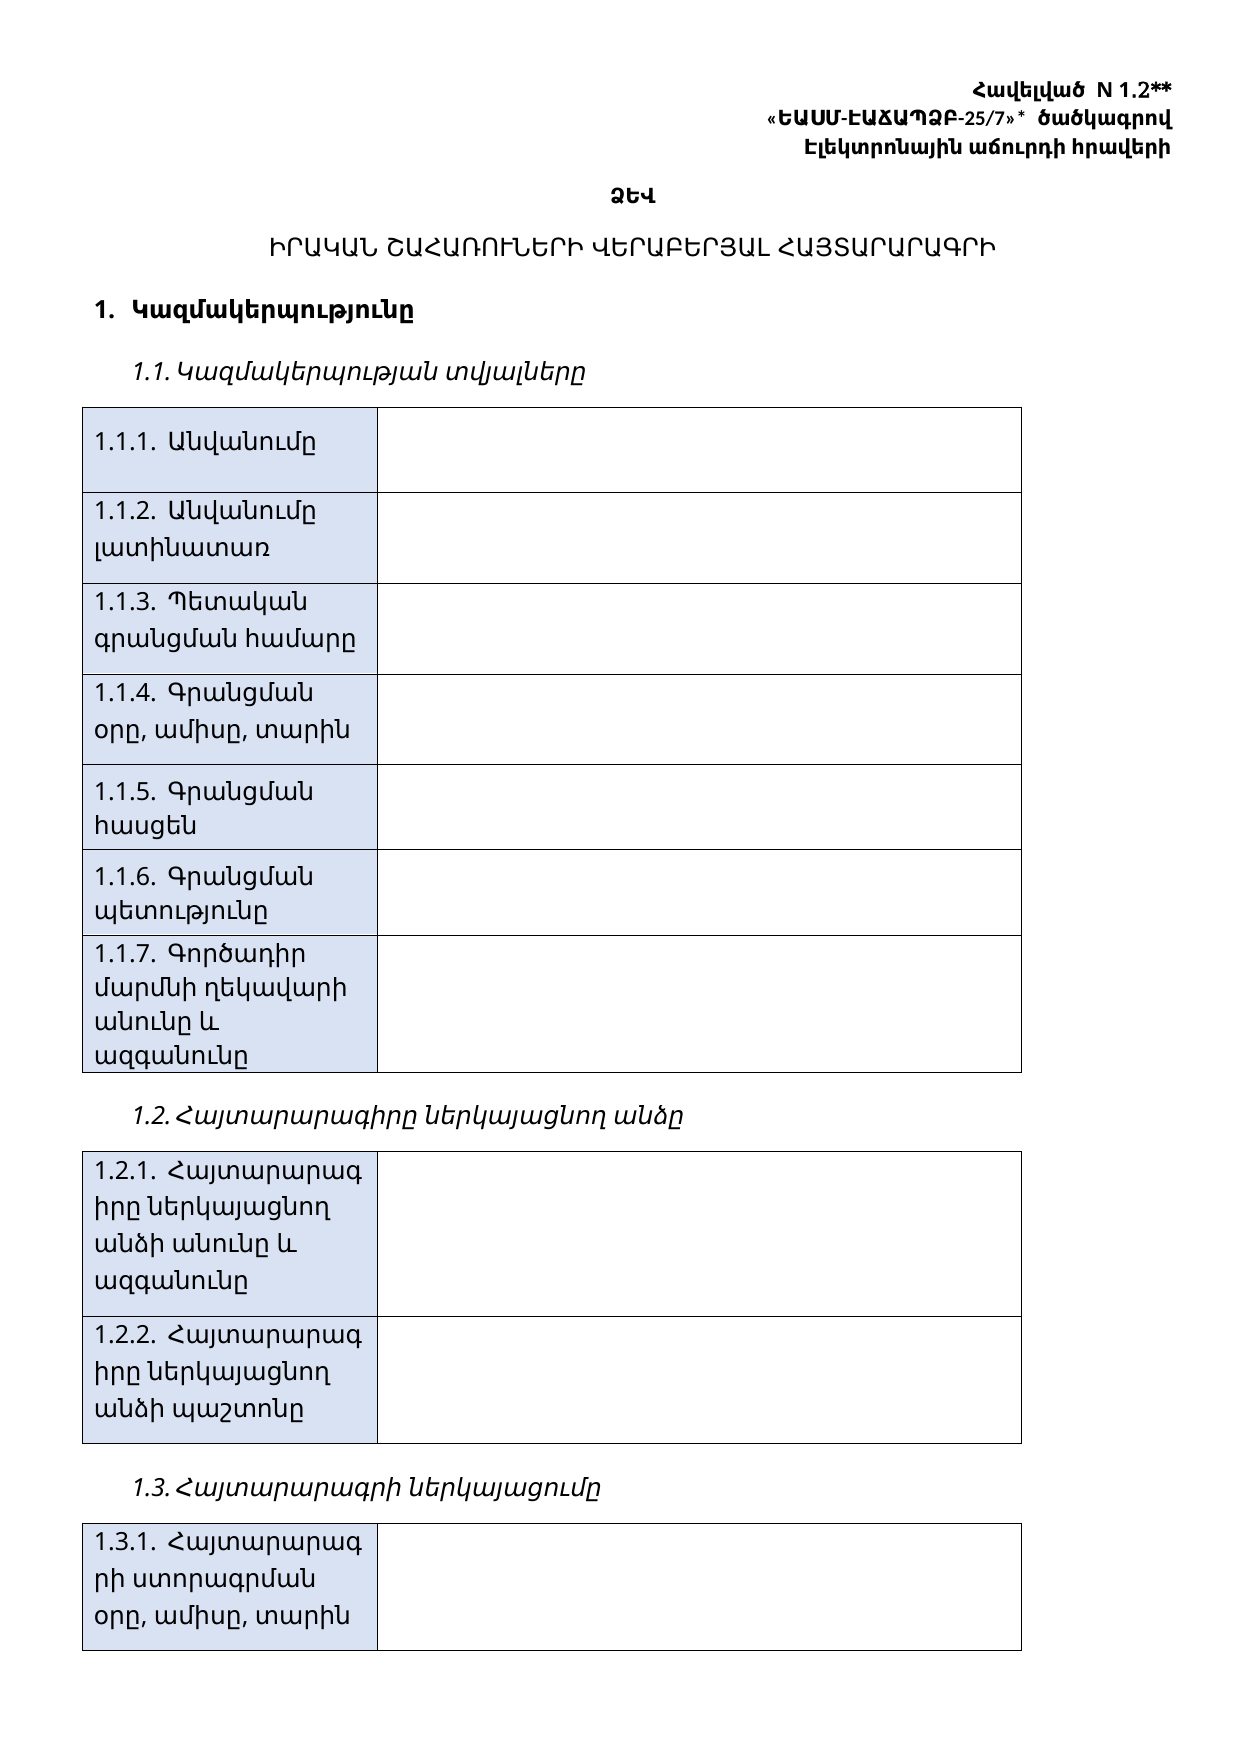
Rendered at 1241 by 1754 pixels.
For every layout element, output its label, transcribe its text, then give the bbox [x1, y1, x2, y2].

table_cell [378, 850, 1021, 934]
table_header [378, 408, 1021, 492]
table_header [378, 1152, 1021, 1316]
table_cell [378, 1317, 1021, 1443]
table_cell [378, 493, 1021, 583]
table_cell [378, 675, 1021, 764]
table_cell Հայտարարագիրը ներկայացնող անձի պաշտոնը [83, 1317, 377, 1443]
text Հավելված N 1․2** [94, 75, 1171, 103]
table_cell [378, 584, 1021, 673]
list Հայտարարագիրը ներկայացնող անձը [131, 1098, 1171, 1132]
table_cell Անվանումը լատինատառ [83, 493, 377, 583]
table_header Անվանումը [83, 408, 377, 492]
table_header Հայտարարագիրը ներկայացնող անձի անունը և ազգանունը [83, 1152, 377, 1316]
table_cell Գործադիր մարմնի ղեկավարի անունը և ազգանունը [83, 936, 377, 1072]
text ԻՐԱԿԱՆ ՇԱՀԱՌՈՒՆԵՐԻ ՎԵՐԱԲԵՐՅԱԼ ՀԱՅՏԱՐԱՐԱԳՐԻ [94, 233, 1171, 262]
table_header [378, 1524, 1021, 1650]
text «ԵԱՍՄ-ԷԱՃԱՊՁԲ-25/7»* ծածկագրով [94, 103, 1171, 132]
table_cell Պետական գրանցման համարը [83, 584, 377, 673]
table_cell [378, 765, 1021, 849]
list Կազմակերպության տվյալները [131, 353, 1171, 387]
table_cell Գրանցման հասցեն [83, 765, 377, 849]
table_header Հայտարարագրի ստորագրման օրը, ամիսը, տարին [83, 1524, 377, 1650]
list Հայտարարագրի ներկայացումը [131, 1469, 1171, 1503]
text Էլեկտրոնային աճուրդի հրավերի [94, 132, 1171, 160]
list Կազմակերպությունը [94, 291, 1171, 326]
text ՁԵՎ [94, 184, 1171, 209]
table_cell [378, 936, 1021, 1072]
table_cell Գրանցման օրը, ամիսը, տարին [83, 675, 377, 764]
table_cell Գրանցման պետությունը [83, 850, 377, 934]
